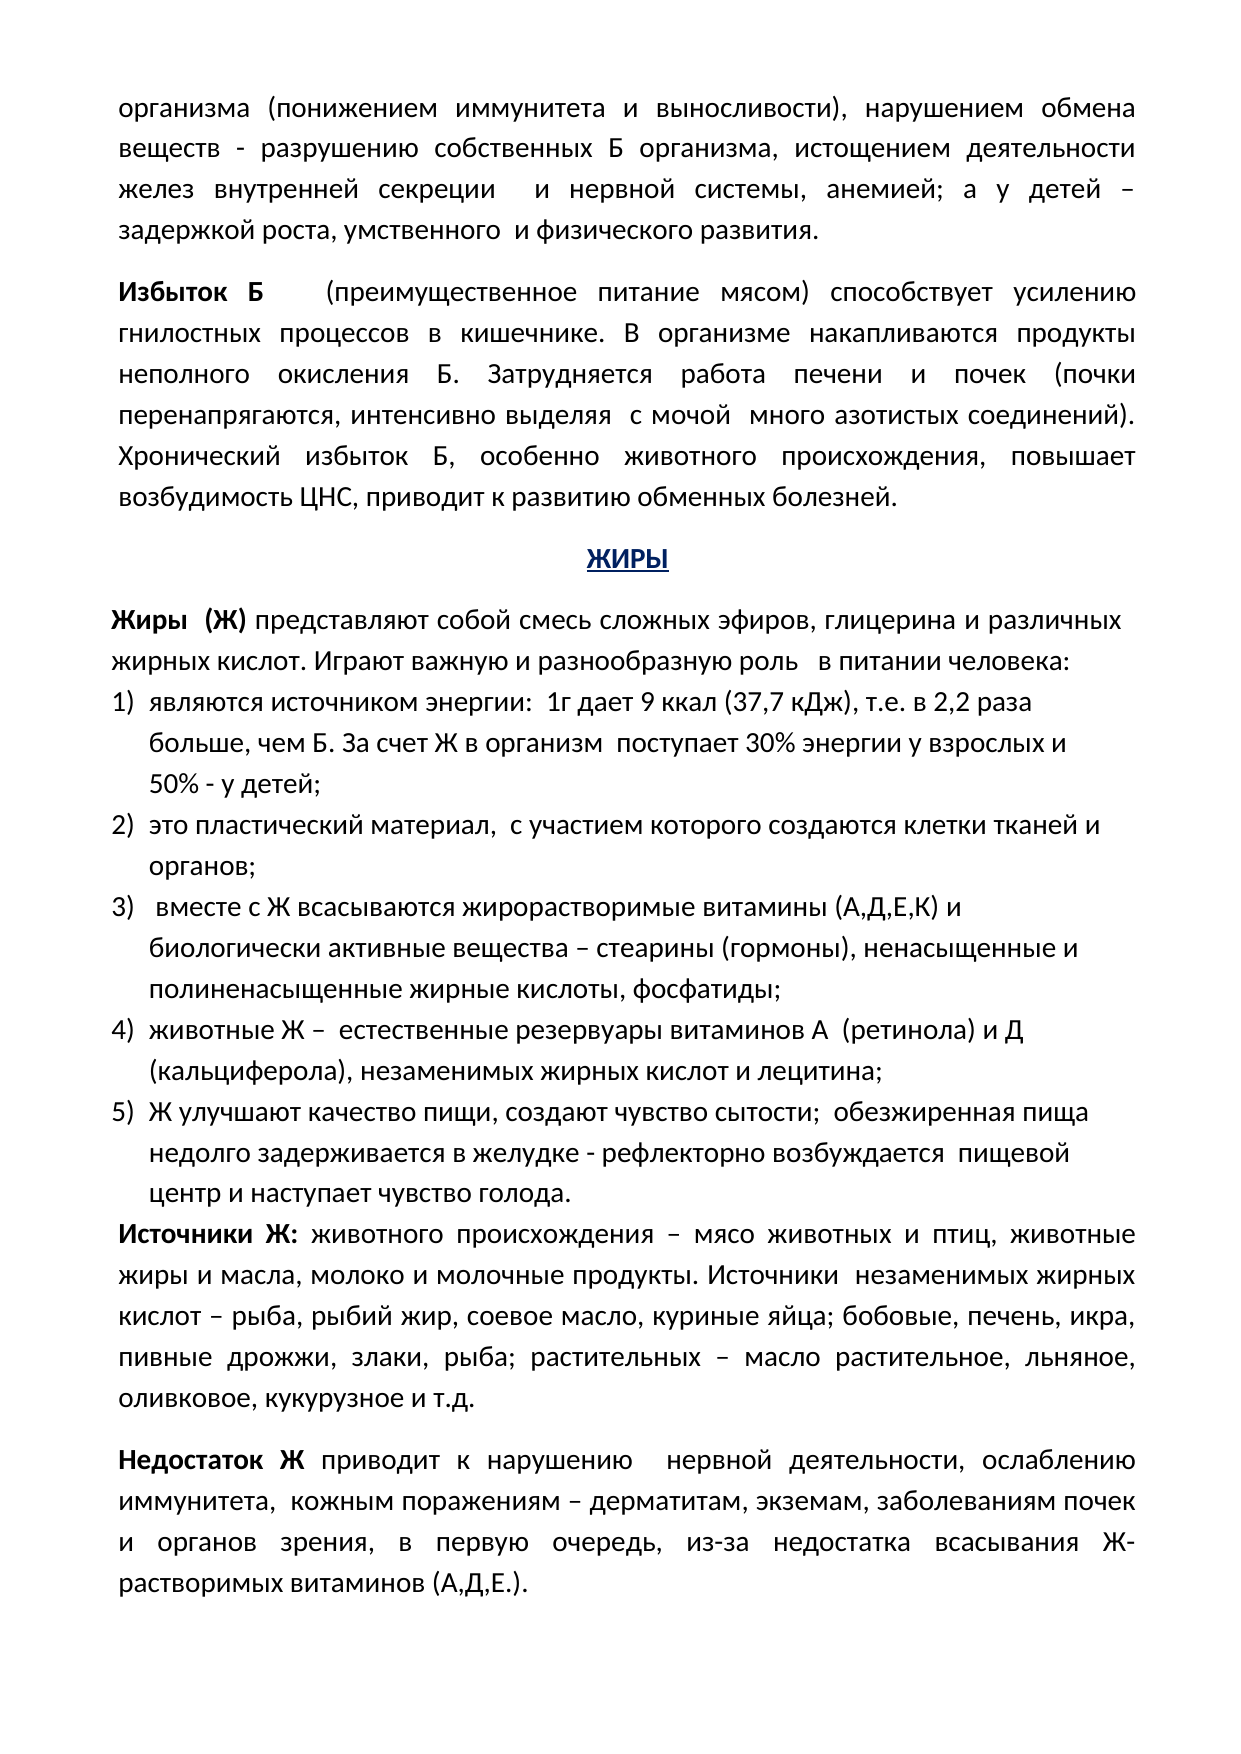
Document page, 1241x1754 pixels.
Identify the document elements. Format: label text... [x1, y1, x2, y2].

text ЖИРЫ [118, 540, 1137, 575]
list вместе с Ж всасываются жирорастворимые витамины (А,Д,Е,К) и биологически активные вещества – стеарины (гормоны), ненасыщенные и полиненасыщенные жирные кислоты, фосфатиды; [111, 888, 1122, 1006]
text Избыток Б (преимущественное питание мясом) способствует усилению гнилостных процессов в кишечнике. В организме накапливаются продукты неполного окисления Б. Затрудняется работа печени и почек (почки перенапрягаются, интенсивно выделяя с мочой много азотистых соединений). Хронический избыток Б, особенно животного происхождения, повышает возбудимость ЦНС, приводит к развитию обменных болезней. [118, 273, 1137, 513]
text Жиры (Ж) представляют собой смесь сложных эфиров, глицерина и различных жирных кислот. Играют важную и разнообразную роль в питании человека: [111, 601, 1122, 678]
text Источники Ж: животного происхождения – мясо животных и птиц, животные жиры и масла, молоко и молочные продукты. Источники незаменимых жирных кислот – рыба, рыбий жир, соевое масло, куриные яйца; бобовые, печень, икра, пивные дрожжи, злаки, рыба; растительных – масло растительное, льняное, оливковое, кукурузное и т.д. [118, 1216, 1137, 1415]
list являются источником энергии: 1г дает 9 ккал (37,7 кДж), т.е. в 2,2 раза больше, чем Б. За счет Ж в организм поступает 30% энергии у взрослых и 50% - у детей; [111, 683, 1122, 801]
list Ж улучшают качество пищи, создают чувство сытости; обезжиренная пища недолго задерживается в желудке - рефлекторно возбуждается пищевой центр и наступает чувство голода. [111, 1093, 1122, 1210]
list это пластический материал, с участием которого создаются клетки тканей и органов; [111, 806, 1122, 883]
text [118, 89, 1137, 247]
list животные Ж – естественные резервуары витаминов А (ретинола) и Д (кальциферола), незаменимых жирных кислот и лецитина; [111, 1011, 1122, 1087]
text Недостаток Ж приводит к нарушению нервной деятельности, ослаблению иммунитета, кожным поражениям – дерматитам, экземам, заболеваниям почек и органов зрения, в первую очередь, из-за недостатка всасывания Ж-растворимых витаминов (А,Д,Е.). [118, 1441, 1137, 1599]
